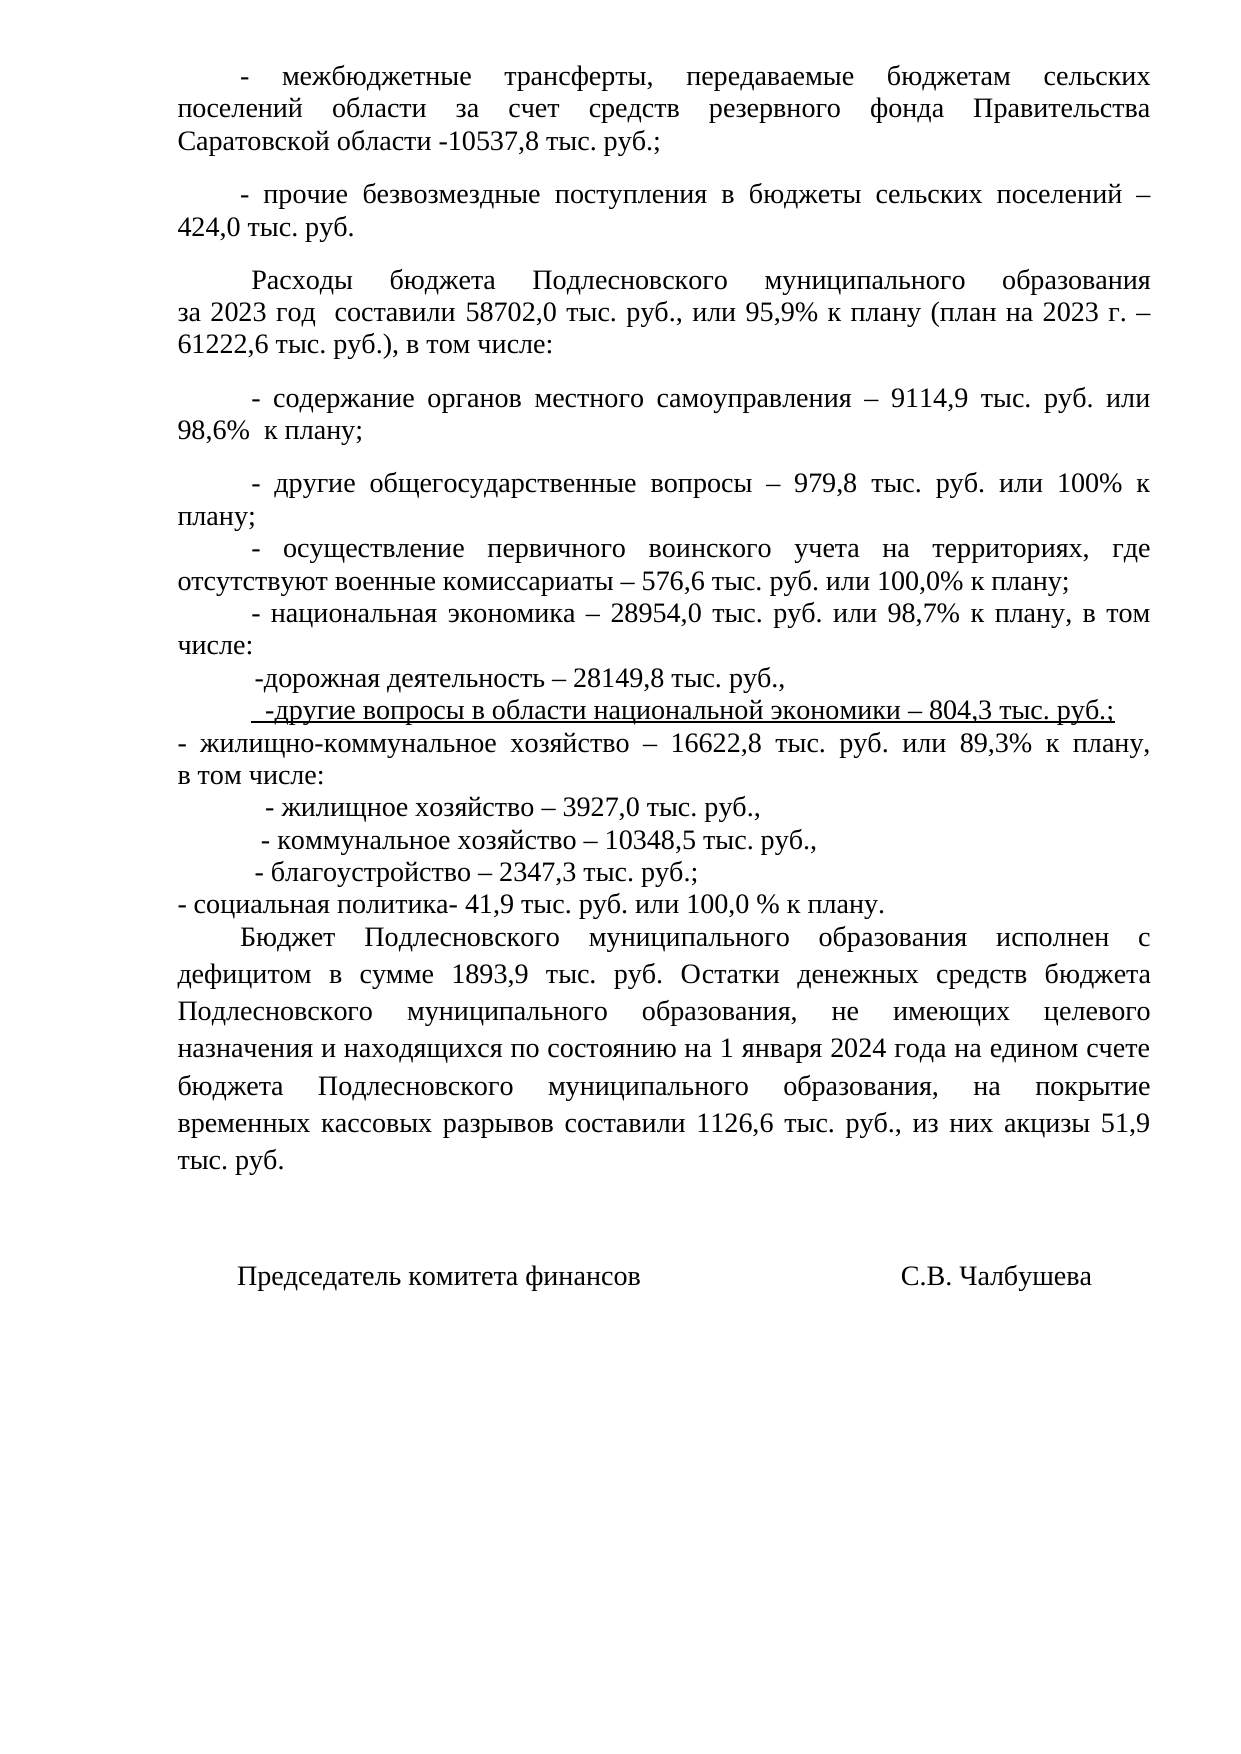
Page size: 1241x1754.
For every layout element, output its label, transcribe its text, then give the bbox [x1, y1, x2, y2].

text - осуществление первичного воинского учета на территориях, где отсутствуют военные комиссариаты – 576,6 тыс. руб. или 100,0% к плану; [177, 531, 1152, 596]
text Расходы бюджета Подлесновского муниципального образования за 2023 год составили 58702,0 тыс. руб., или 95,9% к плану (план на 2023 г. – 61222,6 тыс. руб.), в том числе: [177, 263, 1152, 360]
text - межбюджетные трансферты, передаваемые бюджетам сельских поселений области за счет средств резервного фонда Правительства Саратовской области -10537,8 тыс. руб.; [177, 59, 1152, 156]
text -дорожная деятельность – 28149,8 тыс. руб., [177, 661, 1152, 693]
text - другие общегосударственные вопросы – 979,8 тыс. руб. или 100% к плану; [177, 466, 1152, 531]
text - благоустройство – 2347,3 тыс. руб.; [177, 855, 1152, 888]
text -другие вопросы в области национальной экономики – 804,3 тыс. руб.; [177, 693, 1152, 726]
text - социальная политика- 41,9 тыс. руб. или 100,0 % к плану. [177, 888, 1152, 920]
text - жилищно-коммунальное хозяйство – 16622,8 тыс. руб. или 89,3% к плану, в том числе: [177, 726, 1152, 790]
text - национальная экономика – 28954,0 тыс. руб. или 98,7% к плану, в том числе: [177, 596, 1152, 661]
text - прочие безвозмездные поступления в бюджеты сельских поселений – 424,0 тыс. руб. [177, 177, 1152, 242]
text Бюджет Подлесновского муниципального образования исполнен с дефицитом в сумме 1893,9 тыс. руб. Остатки денежных средств бюджета Подлесновского муниципального образования, не имеющих целевого назначения и находящихся по состоянию на 1 января 2024 года на едином счете бюджета Подлесновского муниципального образования, на покрытие временных кассовых разрывов составили 1126,6 тыс. руб., из них акцизы 51,9 тыс. руб. [177, 920, 1152, 1176]
text Председатель комитета финансов С.В. Чалбушева [177, 1259, 1152, 1292]
text - жилищное хозяйство – 3927,0 тыс. руб., [177, 790, 1152, 823]
text - коммунальное хозяйство – 10348,5 тыс. руб., [177, 823, 1152, 855]
text - содержание органов местного самоуправления – 9114,9 тыс. руб. или 98,6% к плану; [177, 381, 1152, 446]
